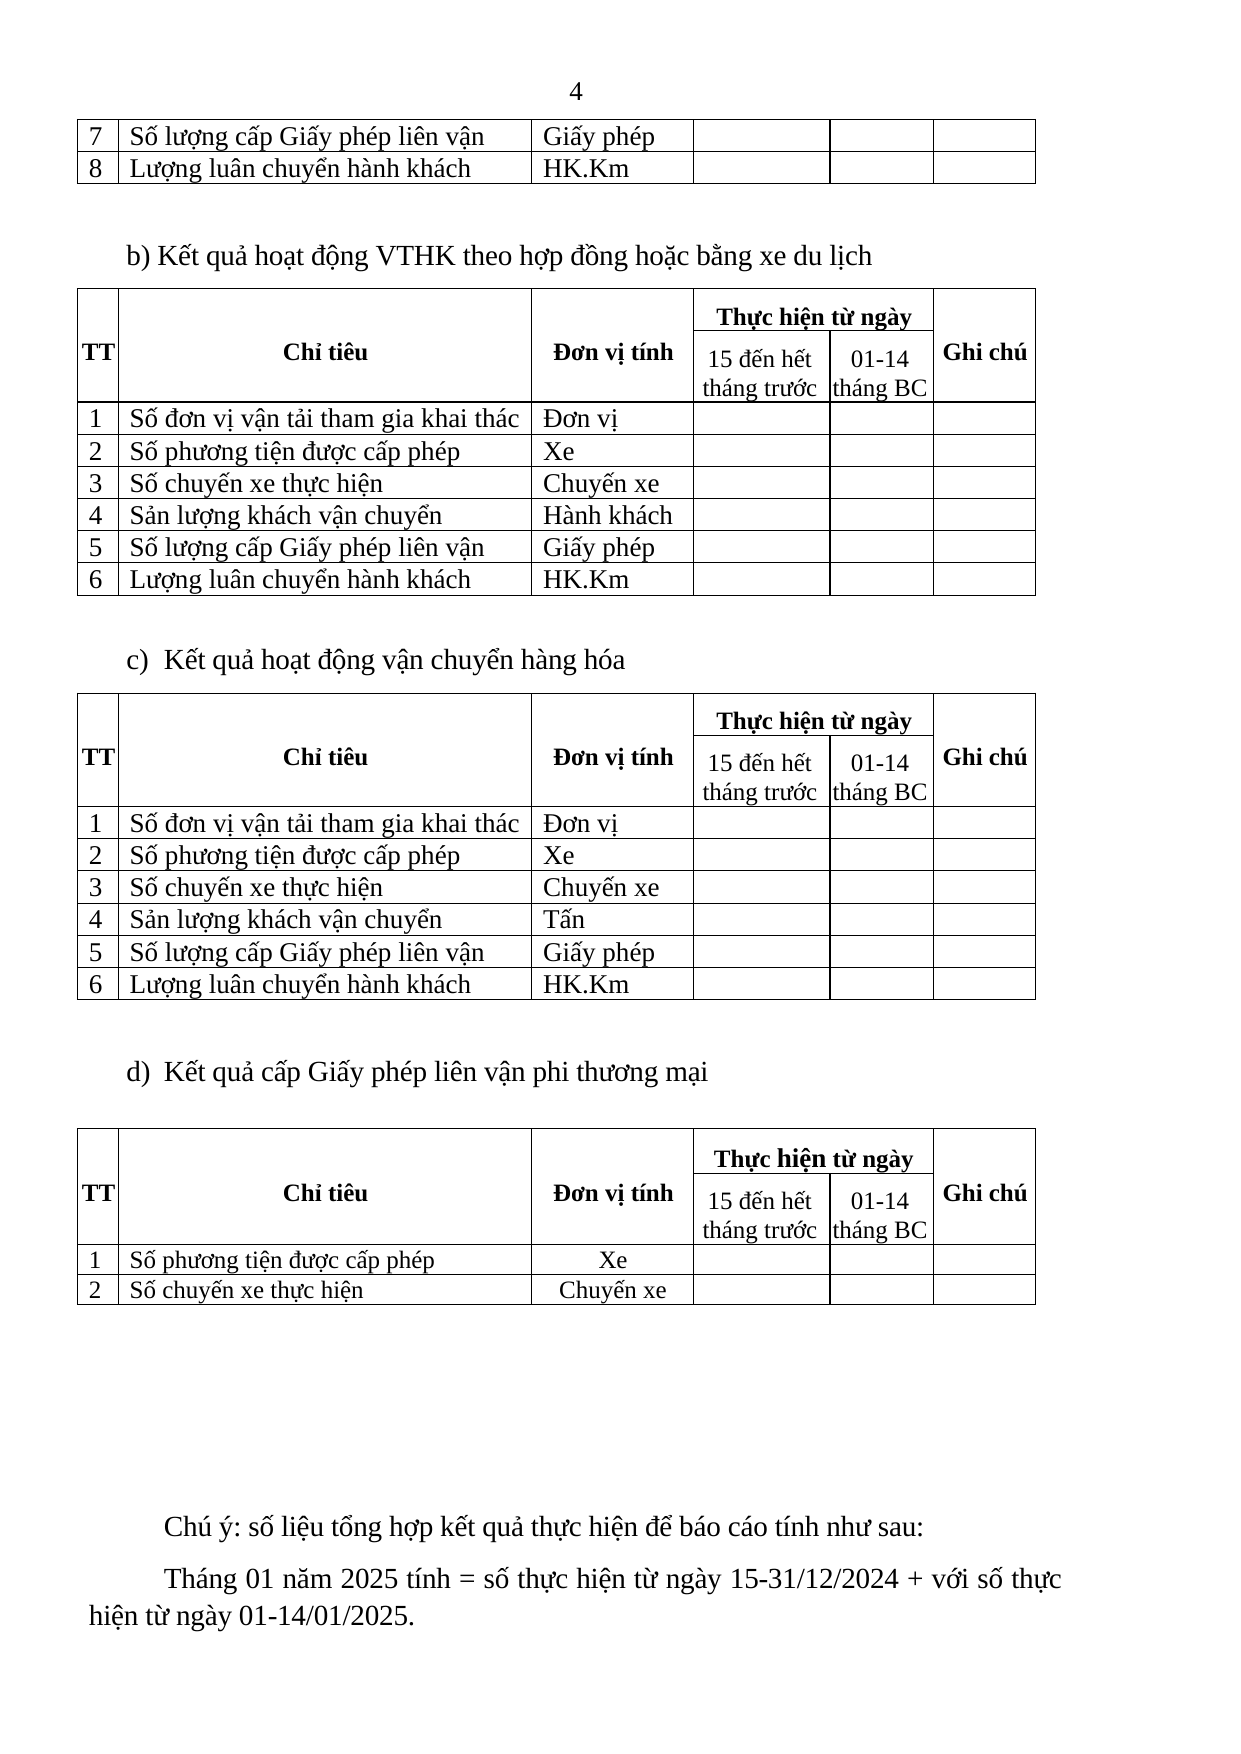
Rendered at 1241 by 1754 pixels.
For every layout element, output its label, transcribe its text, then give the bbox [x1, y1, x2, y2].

list Kết quả hoạt động vận chuyển hàng hóa [126, 642, 1063, 676]
table_cell Đơn vị [532, 807, 693, 838]
table_cell [934, 403, 1035, 433]
table_cell Sản lượng khách vận chuyển [119, 904, 531, 935]
table_cell [831, 435, 933, 466]
table_cell 3 [78, 467, 118, 498]
table_cell [694, 467, 829, 498]
table_cell 1 [78, 807, 118, 838]
table_cell HK.Km [532, 152, 693, 183]
table_cell 3 [78, 871, 118, 902]
table_cell [934, 936, 1035, 967]
table_cell Xe [532, 435, 693, 466]
table_cell HK.Km [532, 563, 693, 594]
table_header Đơn vị tính [532, 289, 693, 401]
table_cell Số đơn vị vận tải tham gia khai thác [119, 807, 531, 838]
table_cell 4 [78, 499, 118, 530]
table_cell 4 [78, 904, 118, 935]
table_cell [831, 467, 933, 498]
table_cell Lượng luân chuyển hành khách [119, 563, 531, 594]
table_cell [694, 1245, 829, 1274]
table_cell Chuyến xe [532, 467, 693, 498]
table_cell Giấy phép [532, 531, 693, 562]
table_cell Hành khách [532, 499, 693, 530]
table_cell [934, 871, 1035, 902]
text Chú ý: số liệu tổng hợp kết quả thực hiện để báo cáo tính như sau: [89, 1509, 1063, 1542]
table_cell [831, 152, 933, 183]
table_cell Số chuyến xe thực hiện [119, 871, 531, 902]
text b) Kết quả hoạt động VTHK theo hợp đồng hoặc bằng xe du lịch [126, 238, 1063, 271]
table_cell [934, 563, 1035, 594]
table_cell [694, 152, 829, 183]
table_header Ghi chú [934, 694, 1035, 806]
table_header Đơn vị tính [532, 1129, 693, 1244]
table_cell Số phương tiện được cấp phép [119, 435, 531, 466]
table_cell [831, 1275, 933, 1303]
table_header Ghi chú [934, 1129, 1035, 1244]
table_cell Số phương tiện được cấp phép [119, 839, 531, 870]
table_cell Số chuyến xe thực hiện [119, 1275, 531, 1303]
table_cell [934, 435, 1035, 466]
table_cell 01-14 tháng BC [831, 1174, 933, 1244]
table_cell [934, 531, 1035, 562]
table_header Ghi chú [934, 289, 1035, 401]
table_cell Xe [532, 1245, 693, 1274]
table_cell [694, 968, 829, 999]
table_cell [831, 968, 933, 999]
table_cell [694, 807, 829, 838]
table_cell Số chuyến xe thực hiện [119, 467, 531, 498]
table_cell [934, 120, 1035, 151]
table_cell 01-14 tháng BC [831, 736, 933, 806]
table_cell Số lượng cấp Giấy phép liên vận [119, 120, 531, 151]
table_cell 01-14 tháng BC [831, 331, 933, 401]
table_cell [934, 152, 1035, 183]
table_cell [831, 531, 933, 562]
table_cell Lượng luân chuyển hành khách [119, 968, 531, 999]
table_cell 2 [78, 1275, 118, 1303]
table_cell [694, 1275, 829, 1303]
table_cell [831, 807, 933, 838]
table_cell Chuyến xe [532, 871, 693, 902]
table_cell 1 [78, 1245, 118, 1274]
table_cell 1 [78, 403, 118, 433]
table_cell Số phương tiện được cấp phép [119, 1245, 531, 1274]
table_cell 15 đến hết tháng trước [694, 331, 829, 401]
table_header TT [78, 289, 118, 401]
table_cell 7 [78, 120, 118, 151]
table_cell Giấy phép [532, 120, 693, 151]
table_cell 6 [78, 968, 118, 999]
table_cell [831, 120, 933, 151]
table_cell [934, 839, 1035, 870]
table_cell Đơn vị [532, 403, 693, 433]
table_cell [831, 403, 933, 433]
table_cell [934, 807, 1035, 838]
table_header Thực hiện từ ngày [694, 1129, 933, 1173]
table_cell [831, 839, 933, 870]
list Kết quả cấp Giấy phép liên vận phi thương mại [126, 1054, 1063, 1087]
table_header Chỉ tiêu [119, 289, 531, 401]
table_header Chỉ tiêu [119, 694, 531, 806]
table_cell [831, 904, 933, 935]
table_cell Sản lượng khách vận chuyển [119, 499, 531, 530]
table_cell [831, 871, 933, 902]
table_cell [694, 936, 829, 967]
table_cell 8 [78, 152, 118, 183]
table_cell [694, 435, 829, 466]
table_cell [831, 936, 933, 967]
table_cell 6 [78, 563, 118, 594]
table_cell [694, 839, 829, 870]
table_cell [694, 499, 829, 530]
table_cell Chuyến xe [532, 1275, 693, 1303]
table_cell Giấy phép [532, 936, 693, 967]
table_cell [934, 467, 1035, 498]
table_cell 15 đến hết tháng trước [694, 1174, 829, 1244]
table_cell 15 đến hết tháng trước [694, 736, 829, 806]
table_cell [694, 120, 829, 151]
table_cell [934, 904, 1035, 935]
table_cell [694, 403, 829, 433]
table_header TT [78, 694, 118, 806]
table_header Thực hiện từ ngày [694, 289, 933, 330]
table_cell [934, 499, 1035, 530]
table_cell HK.Km [532, 968, 693, 999]
table_cell [831, 563, 933, 594]
table_header Thực hiện từ ngày [694, 694, 933, 735]
table_cell [694, 531, 829, 562]
table_cell 5 [78, 531, 118, 562]
table_header TT [78, 1129, 118, 1244]
table_cell [831, 499, 933, 530]
table_cell [934, 968, 1035, 999]
table_cell [934, 1245, 1035, 1274]
table_cell [694, 904, 829, 935]
text Tháng 01 năm 2025 tính = số thực hiện từ ngày 15-31/12/2024 + với số thực hiện từ ngày 01-14/01/2025. [89, 1562, 1063, 1631]
table_cell Xe [532, 839, 693, 870]
table_cell [694, 563, 829, 594]
table_cell [934, 1275, 1035, 1303]
table_cell [694, 871, 829, 902]
table_cell 2 [78, 435, 118, 466]
table_cell Tấn [532, 904, 693, 935]
table_cell Số lượng cấp Giấy phép liên vận [119, 936, 531, 967]
table_cell [831, 1245, 933, 1274]
table_cell 5 [78, 936, 118, 967]
table_cell Lượng luân chuyển hành khách [119, 152, 531, 183]
table_cell Số lượng cấp Giấy phép liên vận [119, 531, 531, 562]
table_header Chỉ tiêu [119, 1129, 531, 1244]
table_cell Số đơn vị vận tải tham gia khai thác [119, 403, 531, 433]
table_cell 2 [78, 839, 118, 870]
table_header Đơn vị tính [532, 694, 693, 806]
